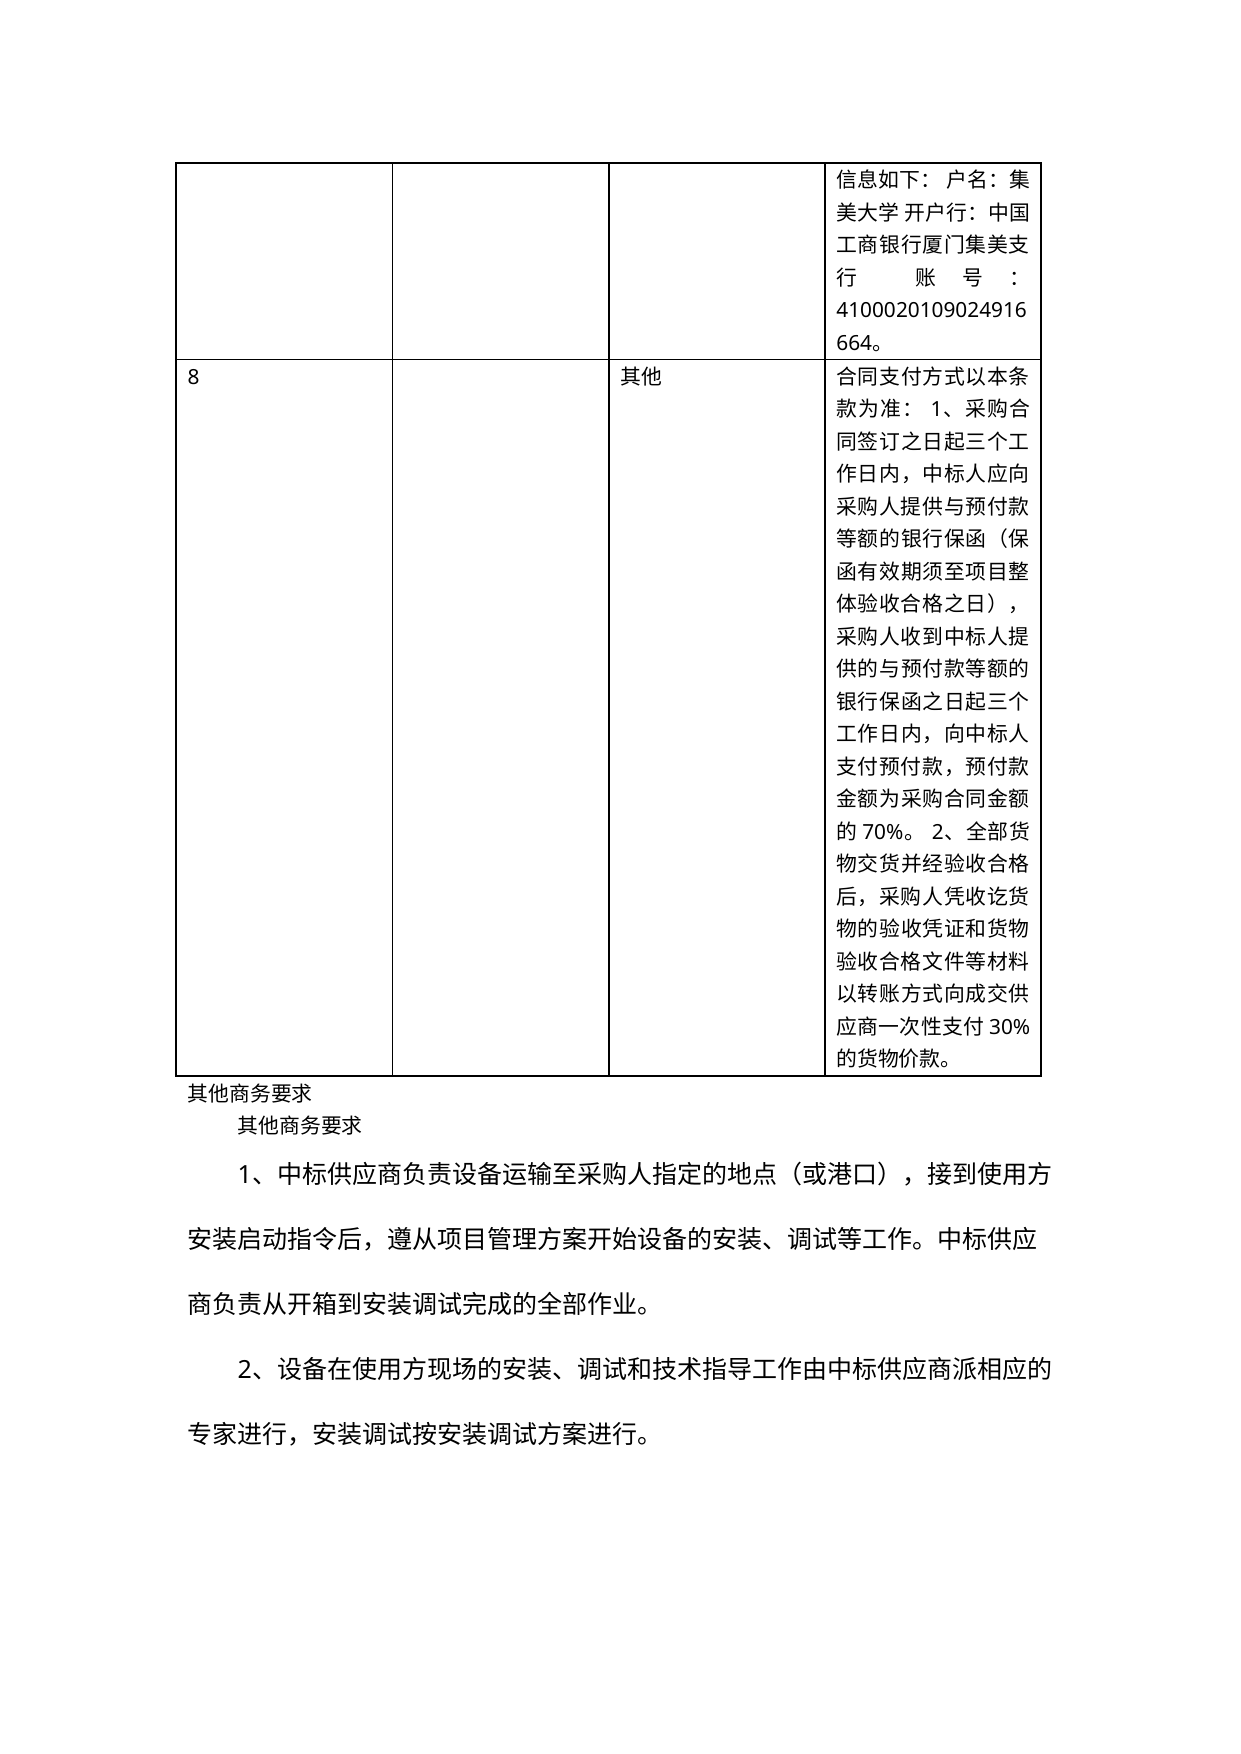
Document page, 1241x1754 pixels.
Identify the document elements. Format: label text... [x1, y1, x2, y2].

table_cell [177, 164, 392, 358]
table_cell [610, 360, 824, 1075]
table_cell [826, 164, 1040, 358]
text 其他商务要求 [187, 1109, 1053, 1142]
text 2、设备在使用方现场的安装、调试和技术指导工作由中标供应商派相应的专家进行，安装调试按安装调试方案进行。 [187, 1337, 1053, 1467]
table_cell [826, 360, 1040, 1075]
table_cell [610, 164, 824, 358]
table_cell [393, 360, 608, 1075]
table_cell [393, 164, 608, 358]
text 1、中标供应商负责设备运输至采购人指定的地点（或港口），接到使用方安装启动指令后，遵从项目管理方案开始设备的安装、调试等工作。中标供应商负责从开箱到安装调试完成的全部作业。 [187, 1142, 1053, 1337]
text 其他商务要求 [187, 1077, 1053, 1109]
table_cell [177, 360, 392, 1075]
